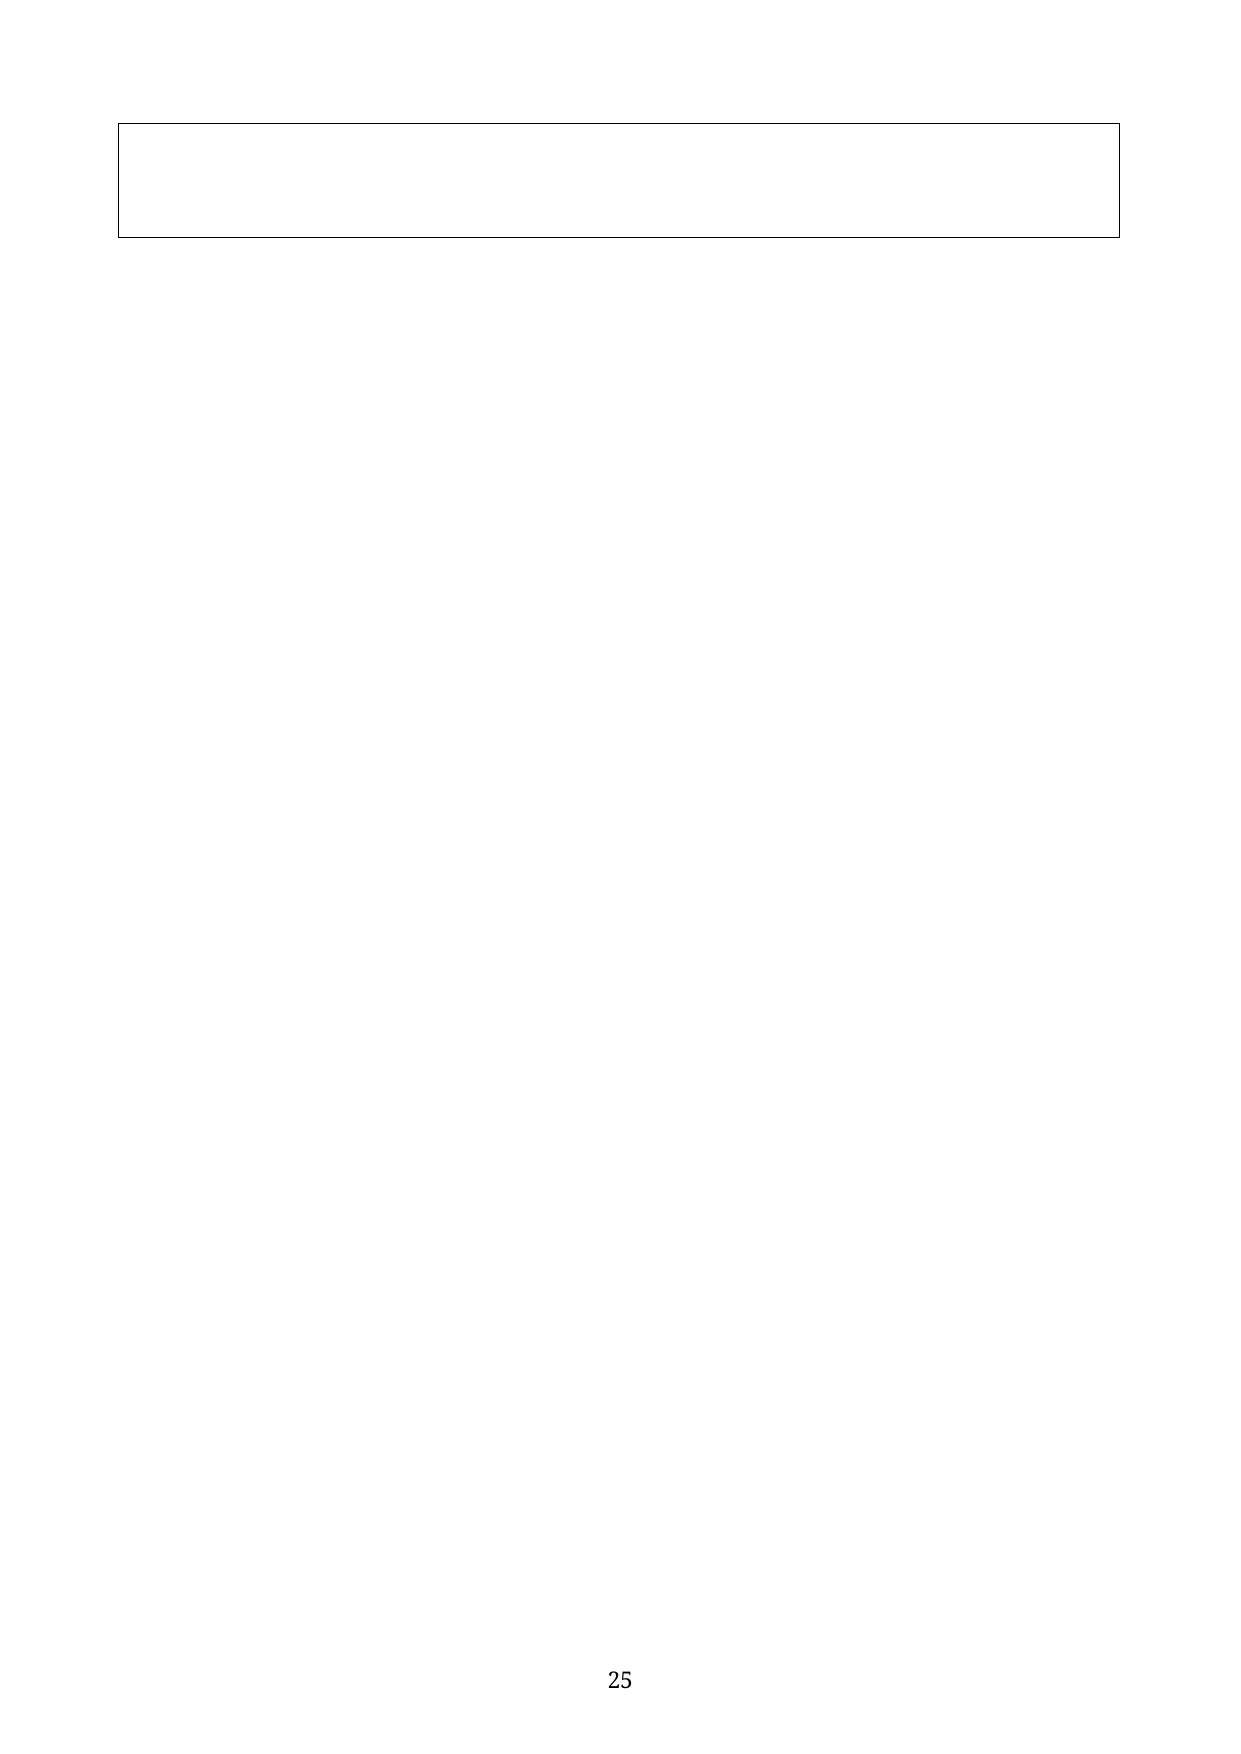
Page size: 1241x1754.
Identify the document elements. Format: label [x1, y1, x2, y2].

table_header [119, 124, 1119, 237]
